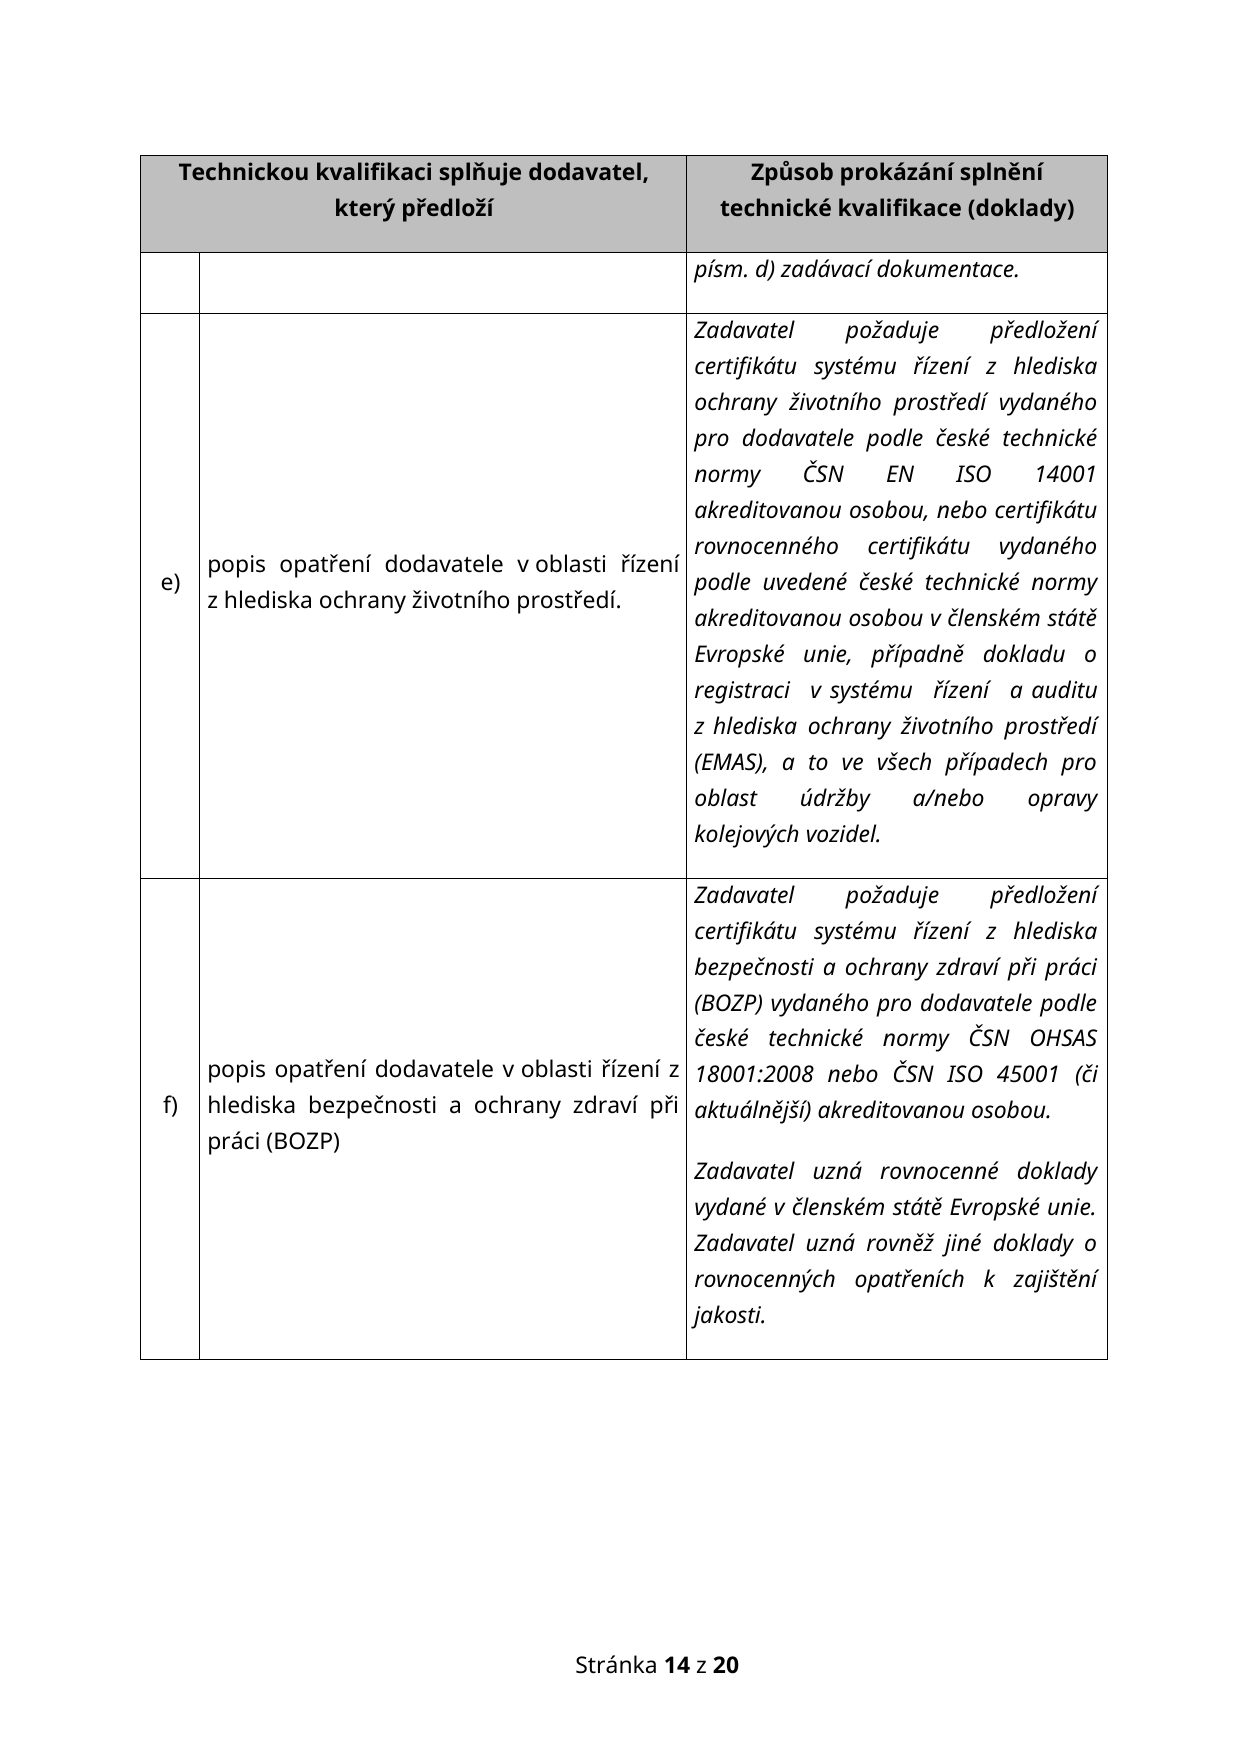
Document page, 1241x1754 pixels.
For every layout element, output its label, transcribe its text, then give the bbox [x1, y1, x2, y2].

table_cell popis opatření dodavatele v oblasti řízení z hlediska bezpečnosti a ochrany zdraví při práci (BOZP) [200, 879, 686, 1359]
table_cell f) [141, 879, 199, 1359]
table_cell Zadavatel požaduje předložení certifikátu systému řízení z hlediska ochrany životního prostředí vydaného pro dodavatele podle české technické normy ČSN EN ISO 14001 akreditovanou osobou, nebo certifikátu rovnocenného certifikátu vydaného podle uvedené české technické normy akreditovanou osobou v členském státě Evropské unie, případně dokladu o registraci v systému řízení a auditu z hlediska ochrany životního prostředí (EMAS), a to ve všech případech pro oblast údržby a/nebo opravy kolejových vozidel. [687, 314, 1107, 878]
table_header Technickou kvalifikaci splňuje dodavatel, který předloží [141, 156, 686, 252]
table_cell e) [141, 314, 199, 878]
table_cell Zadavatel požaduje předložení certifikátu systému řízení z hlediska bezpečnosti a ochrany zdraví při práci (BOZP) vydaného pro dodavatele podle české technické normy ČSN OHSAS 18001:2008 nebo ČSN ISO 45001 (či aktuálnější) akreditovanou osobou. Zadavatel uzná rovnocenné doklady vydané v členském státě Evropské unie. Zadavatel uzná rovněž jiné doklady o rovnocenných opatřeních k zajištění jakosti. [687, 879, 1107, 1359]
table_cell d) [141, 253, 199, 313]
table_header Způsob prokázání splnění technické kvalifikace (doklady) [687, 156, 1107, 252]
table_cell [200, 253, 686, 313]
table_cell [687, 253, 1107, 313]
table_cell popis opatření dodavatele v oblasti řízení z hlediska ochrany životního prostředí. [200, 314, 686, 878]
